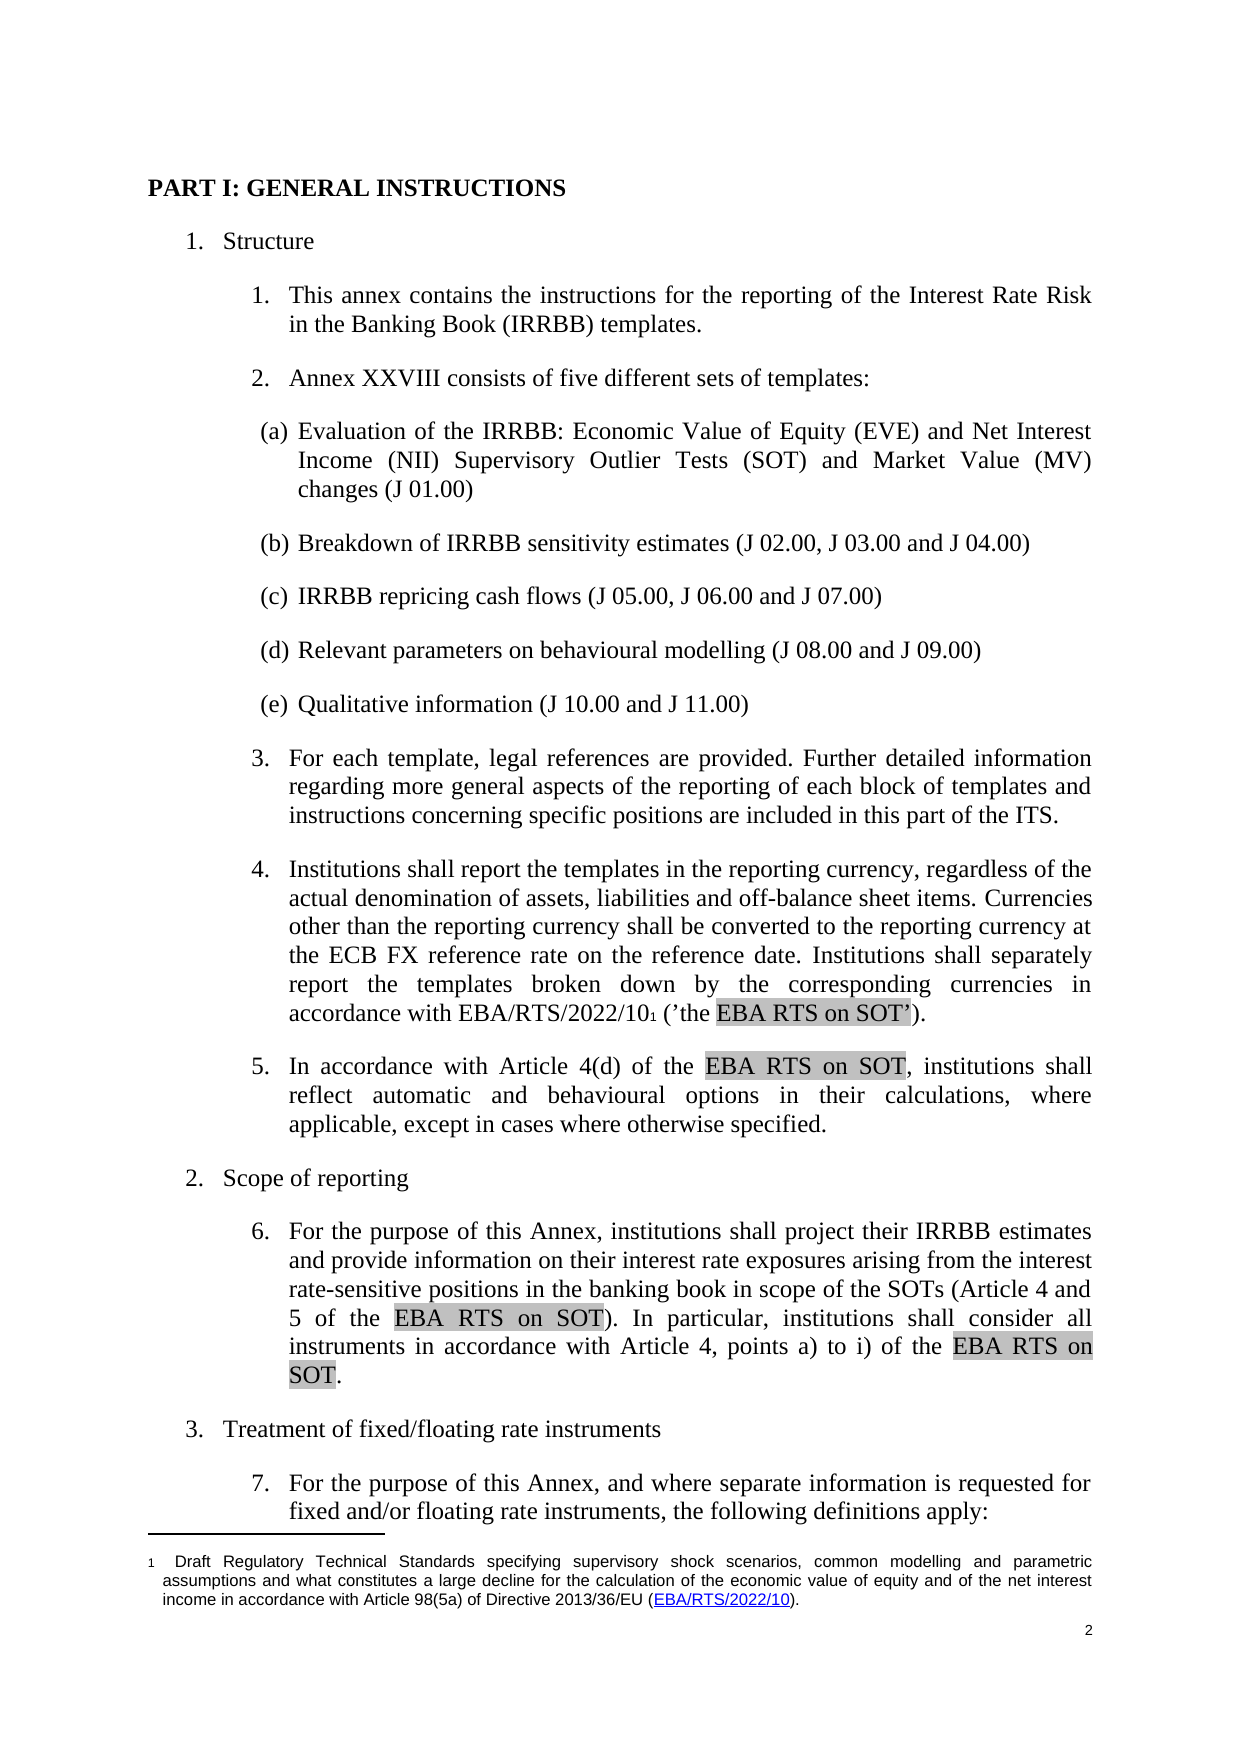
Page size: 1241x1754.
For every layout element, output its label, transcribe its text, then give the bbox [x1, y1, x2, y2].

text For the purpose of this Annex, and where separate information is requested for fixed and/or floating rate instruments, the following definitions apply: [251, 1468, 1093, 1525]
list Qualitative information (J 10.00 and J 11.00) [260, 689, 1093, 718]
text This annex contains the instructions for the reporting of the Interest Rate Risk in the Banking Book (IRRBB) templates. [251, 280, 1093, 338]
text For the purpose of this Annex, institutions shall project their IRRBB estimates and provide information on their interest rate exposures arising from the interest rate-sensitive positions in the banking book in scope of the SOTs (Article 4 and 5 of the EBA RTS on SOT). In particular, institutions shall consider all instruments in accordance with Article 4, points a) to i) of the EBA RTS on SOT. [251, 1216, 1093, 1389]
list Evaluation of the IRRBB: Economic Value of Equity (EVE) and Net Interest Income (NII) Supervisory Outlier Tests (SOT) and Market Value (MV) changes (J 01.00) [260, 416, 1093, 503]
list Relevant parameters on behavioural modelling (J 08.00 and J 09.00) [260, 635, 1093, 664]
text Structure [185, 226, 1093, 255]
text Treatment of fixed/floating rate instruments [185, 1414, 1093, 1443]
text Scope of reporting [185, 1163, 1093, 1191]
list IRRBB repricing cash flows (J 05.00, J 06.00 and J 07.00) [260, 581, 1093, 610]
list Breakdown of IRRBB sensitivity estimates (J 02.00, J 03.00 and J 04.00) [260, 528, 1093, 556]
subtitle PART I: GENERAL INSTRUCTIONS [148, 173, 1093, 201]
text In accordance with Article 4(d) of the EBA RTS on SOT, institutions shall reflect automatic and behavioural options in their calculations, where applicable, except in cases where otherwise specified. [251, 1051, 1093, 1138]
text Institutions shall report the templates in the reporting currency, regardless of the actual denomination of assets, liabilities and off-balance sheet items. Currencies other than the reporting currency shall be converted to the reporting currency at the ECB FX reference rate on the reference date. Institutions shall separately report the templates broken down by the corresponding currencies in accordance with EBA/RTS/2022/10 (’the EBA RTS on SOT’). [251, 854, 1093, 1026]
text For each template, legal references are provided. Further detailed information regarding more general aspects of the reporting of each block of templates and instructions concerning specific positions are included in this part of the ITS. [251, 743, 1093, 829]
text Annex XXVIII consists of five different sets of templates: [251, 363, 1093, 391]
